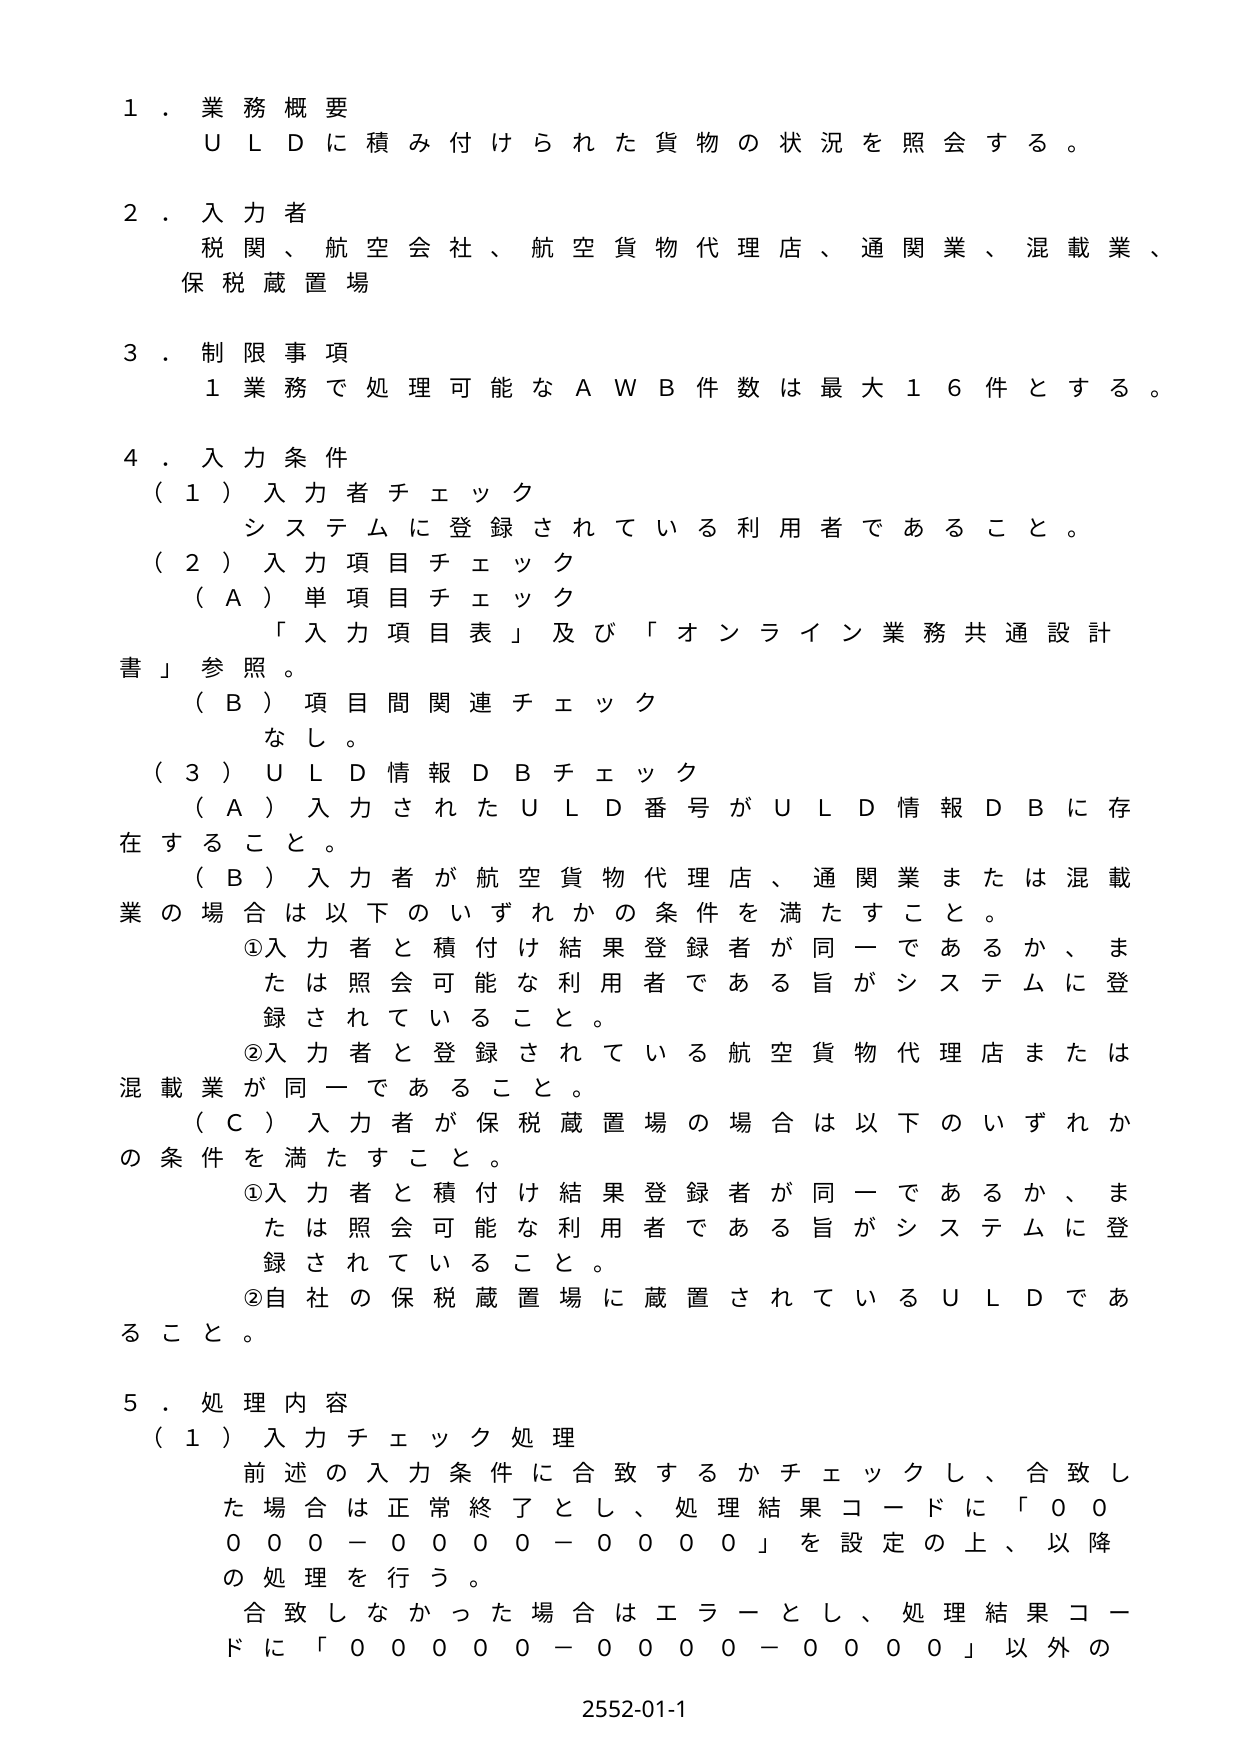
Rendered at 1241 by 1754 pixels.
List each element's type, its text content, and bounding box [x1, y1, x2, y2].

text ②自社の保税蔵置場に蔵置されているＵＬＤであること。 [119, 1279, 1150, 1349]
text 税関、航空会社、航空貨物代理店、通関業、混載業、保税蔵置場 [166, 229, 1150, 299]
text （Ｂ）入力者が航空貨物代理店、通関業または混載業の場合は以下のいずれかの条件を満たすこと。 [119, 859, 1150, 929]
text ①入力者と積付け結果登録者が同一であるか、または照会可能な利用者である旨がシステムに登録されていること。 [223, 929, 1150, 1034]
text ２．入力者 [119, 194, 1150, 229]
text ②入力者と登録されている航空貨物代理店または混載業が同一であること。 [119, 1034, 1150, 1104]
text システムに登録されている利用者であること。 [142, 509, 1150, 544]
text ３．制限事項 [119, 334, 1150, 369]
text （３）ＵＬＤ情報ＤＢチェック [119, 754, 1150, 789]
text ５．処理内容 [119, 1384, 1150, 1419]
text １．業務概要 [119, 89, 1150, 124]
text （２）入力項目チェック [119, 544, 1150, 579]
text （Ｃ）入力者が保税蔵置場の場合は以下のいずれかの条件を満たすこと。 [119, 1104, 1150, 1174]
text 「入力項目表」及び「オンライン業務共通設計書」参照。 [119, 614, 1150, 684]
text ①入力者と積付け結果登録者が同一であるか、または照会可能な利用者である旨がシステムに登録されていること。 [223, 1174, 1150, 1279]
text ４．入力条件 [119, 439, 1150, 474]
text なし。 [119, 719, 1150, 754]
text （１）入力者チェック [119, 474, 1150, 509]
text ＵＬＤに積み付けられた貨物の状況を照会する。 [119, 124, 1150, 159]
text １業務で処理可能なＡＷＢ件数は最大１６件とする。 [119, 369, 1150, 404]
text 前述の入力条件に合致するかチェックし、合致した場合は正常終了とし、処理結果コードに「０００００－００００－００００」を設定の上、以降の処理を行う。 [202, 1454, 1150, 1594]
text （Ａ）入力されたＵＬＤ番号がＵＬＤ情報ＤＢに存在すること。 [119, 789, 1150, 859]
text （Ｂ）項目間関連チェック [119, 684, 1150, 719]
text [202, 1594, 1150, 1664]
text （Ａ）単項目チェック [119, 579, 1150, 614]
text （１）入力チェック処理 [119, 1419, 1150, 1454]
